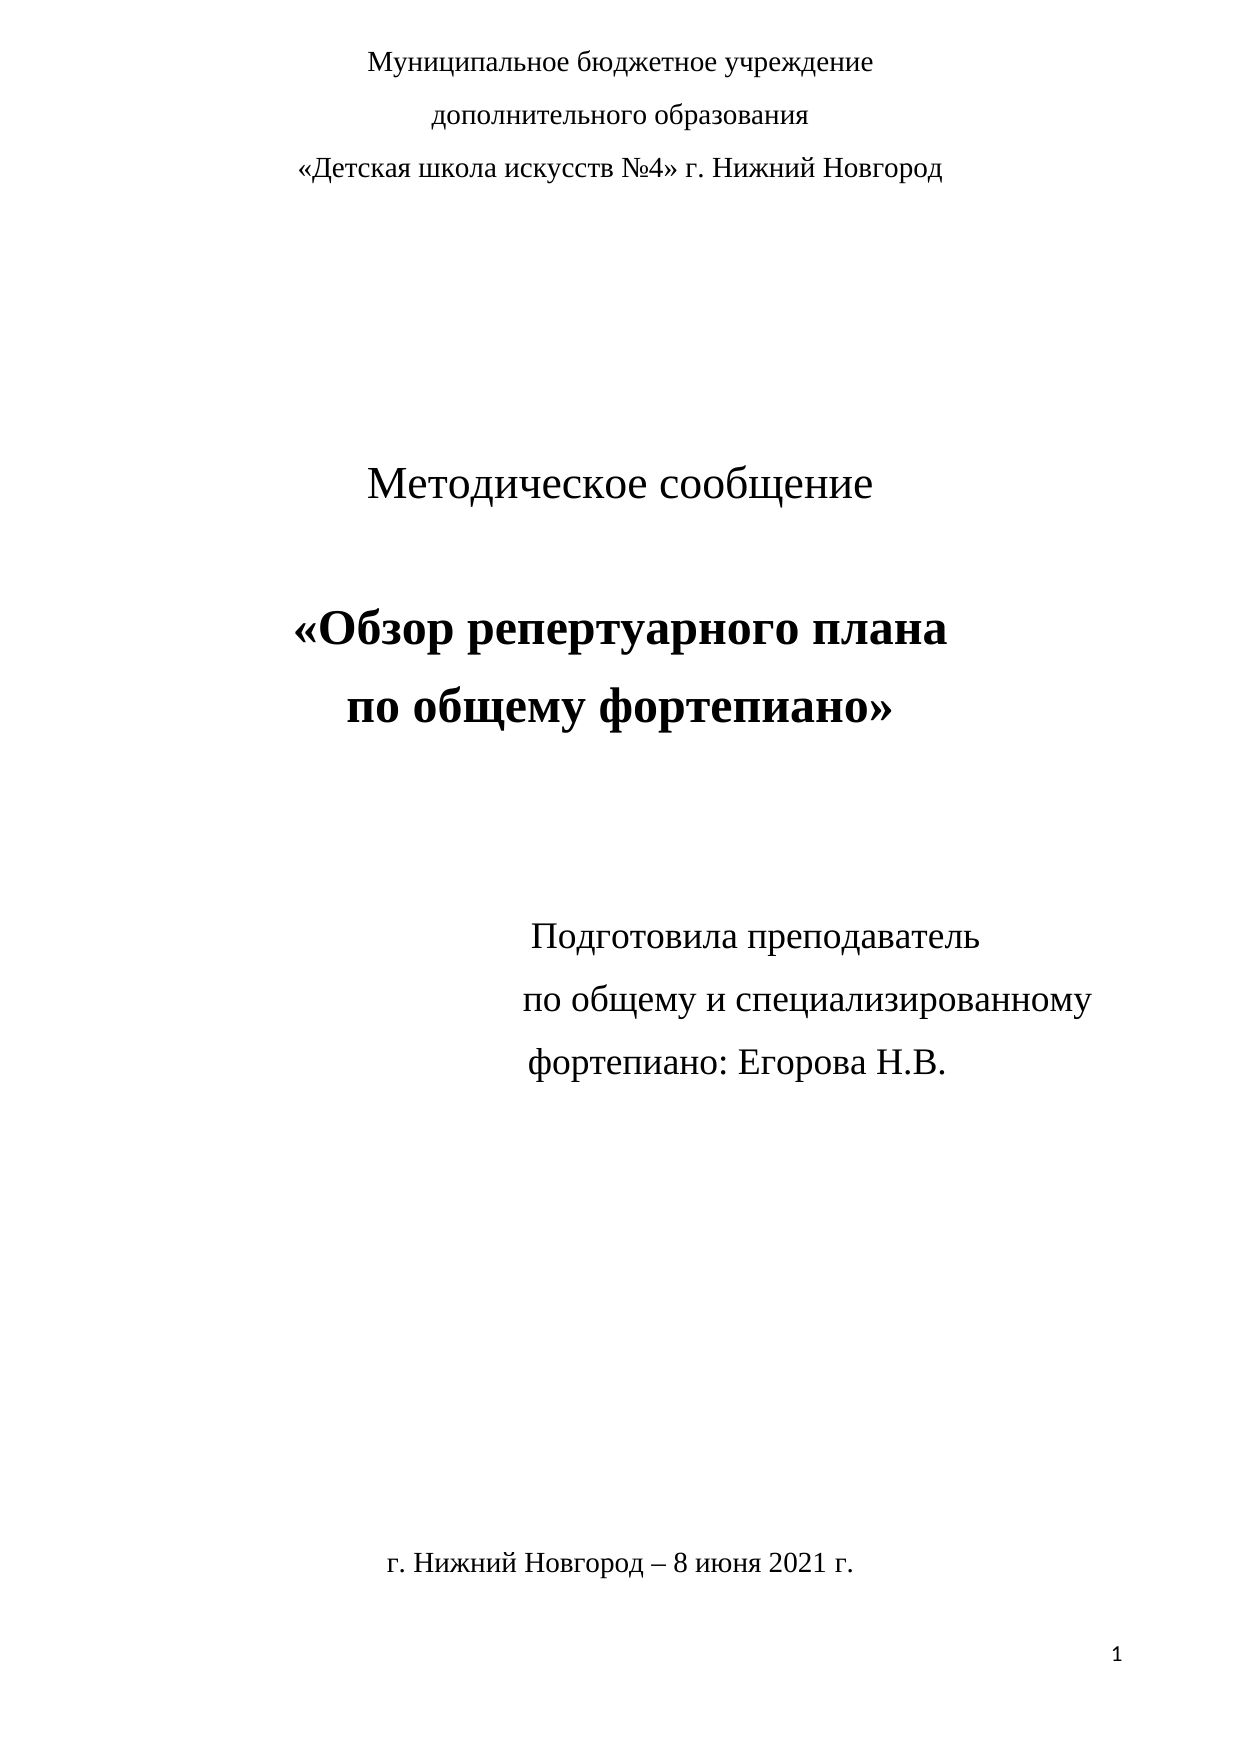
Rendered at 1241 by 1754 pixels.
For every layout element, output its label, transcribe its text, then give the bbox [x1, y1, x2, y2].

text фортепиано: Егорова Н.В. [44, 1040, 1122, 1083]
text по общему и специализированному [44, 977, 1122, 1020]
text по общему фортепиано» [118, 676, 1122, 734]
text г. Нижний Новгород – 8 июня 2021 г. [44, 1546, 1122, 1579]
text Подготовила преподаватель [44, 913, 1122, 956]
text «Обзор репертуарного плана [118, 597, 1122, 655]
text «Детская школа искусств №4» г. Нижний Новгород [118, 150, 1122, 183]
text дополнительного образования [118, 97, 1122, 131]
text Методическое сообщение [118, 456, 1122, 508]
text Муниципальное бюджетное учреждение [118, 44, 1122, 78]
